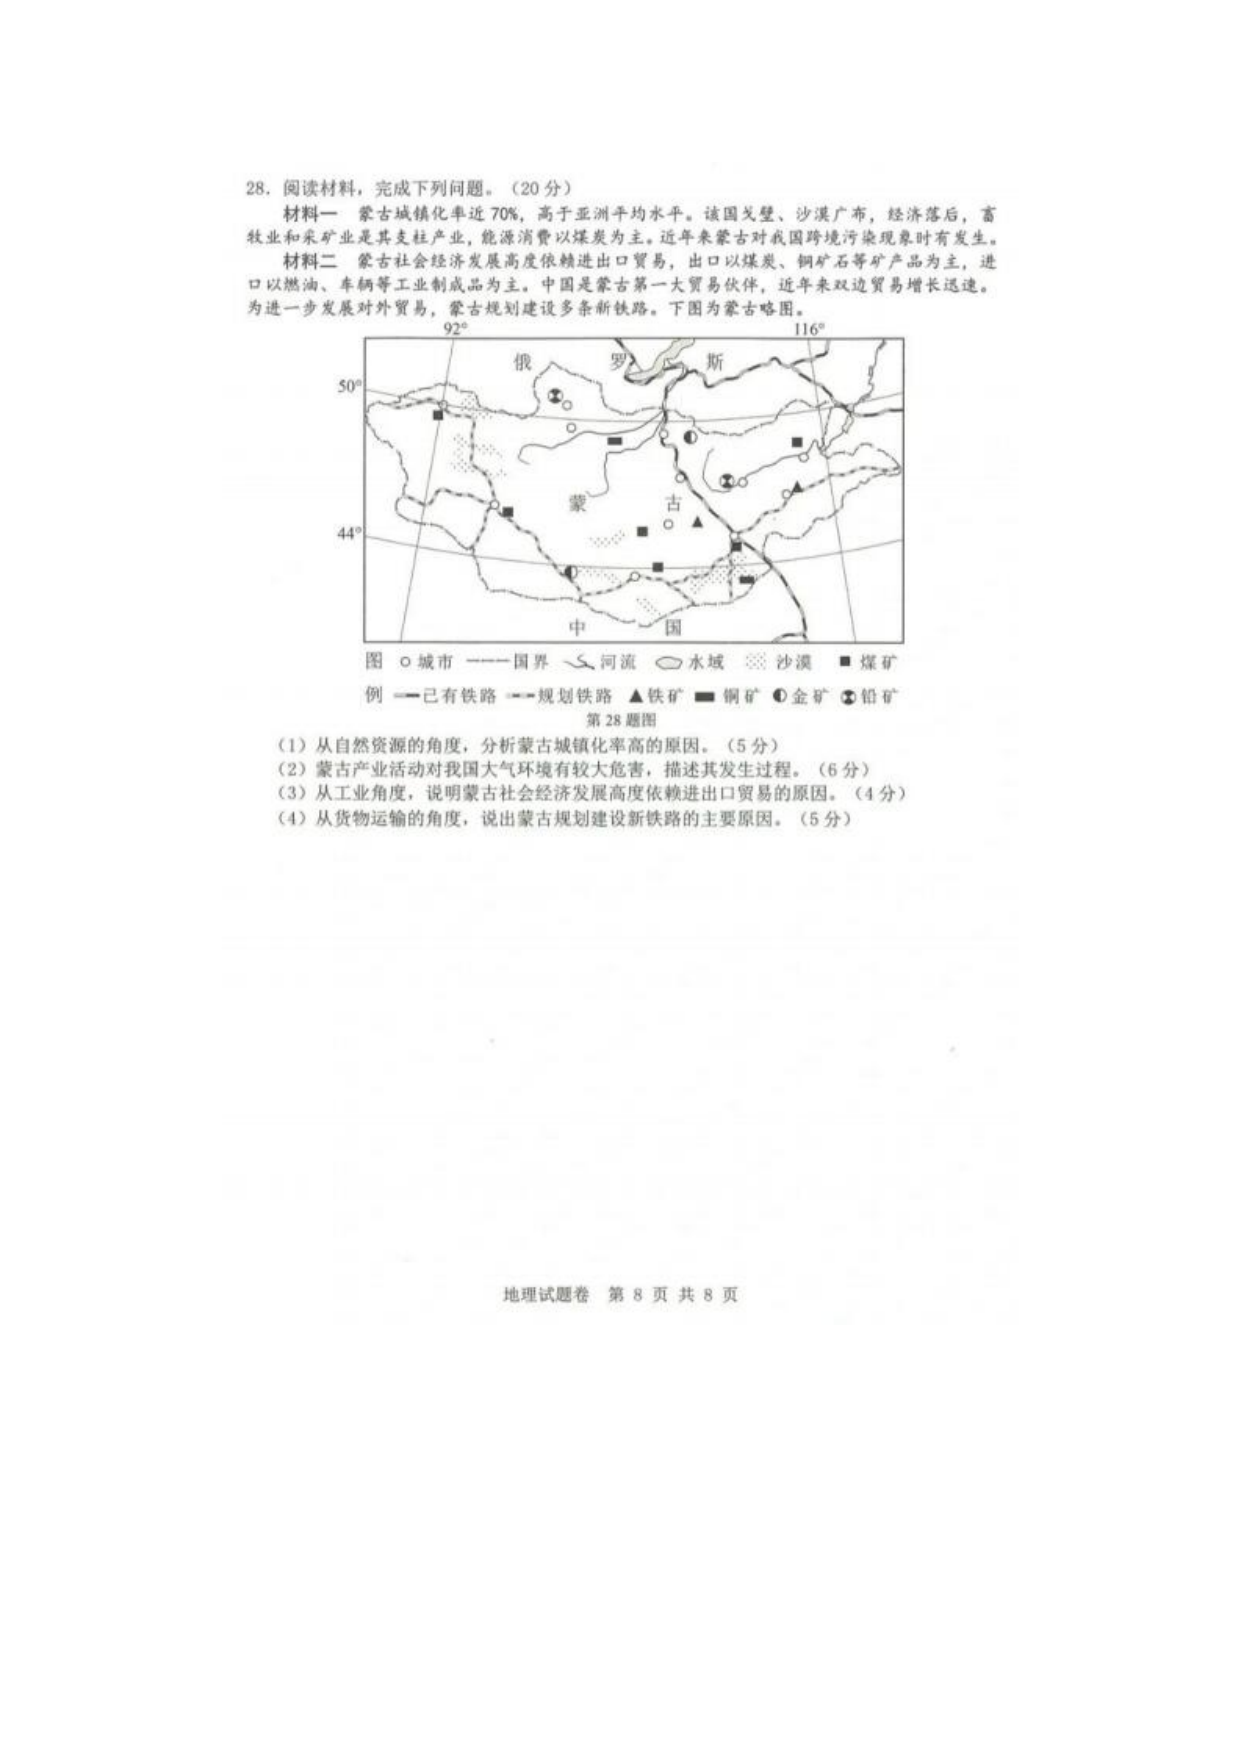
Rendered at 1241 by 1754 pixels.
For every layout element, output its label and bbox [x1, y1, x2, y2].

picture [221, 162, 1019, 1325]
